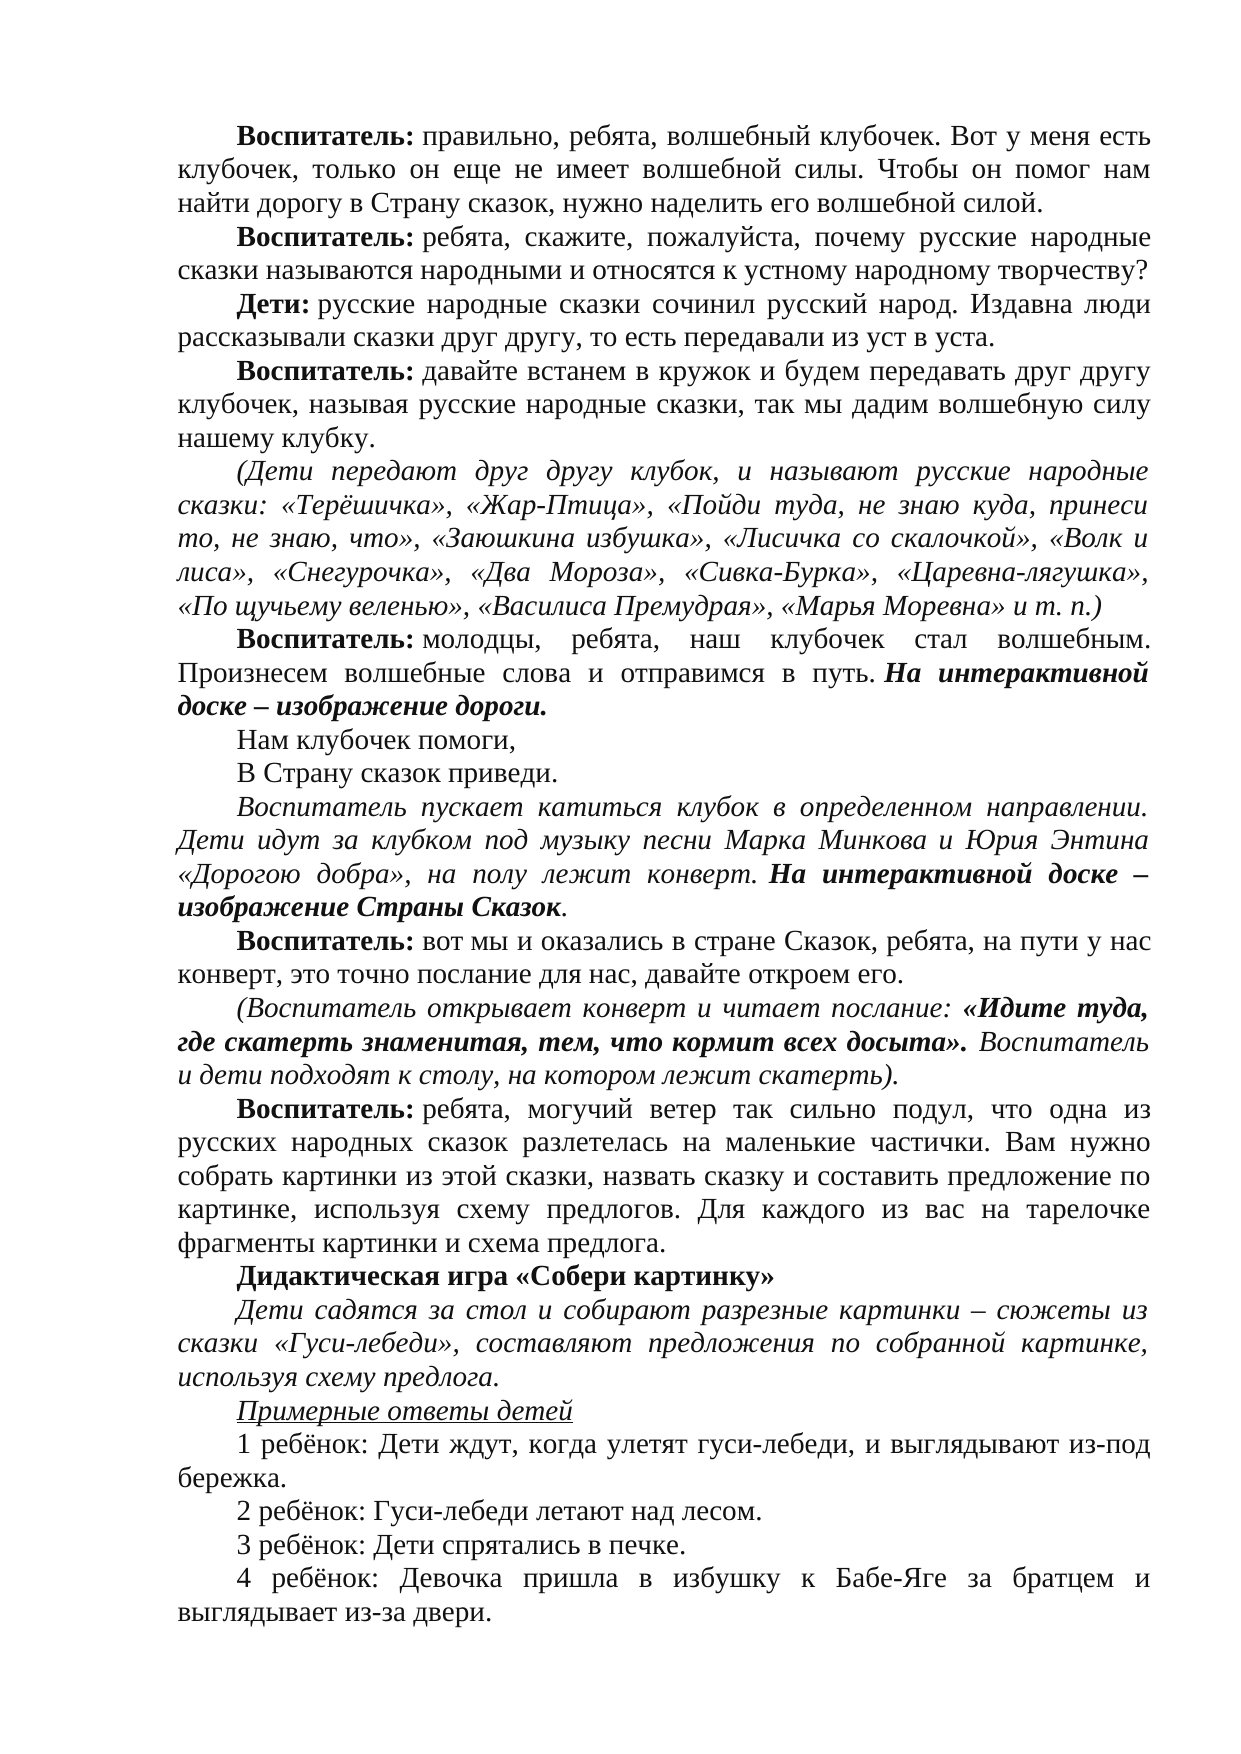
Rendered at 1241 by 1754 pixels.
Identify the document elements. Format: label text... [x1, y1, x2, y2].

text 4 ребёнок: Девочка пришла в избушку к Бабе-Яге за братцем и выглядывает из-за двери. [177, 1560, 1152, 1627]
text Примерные ответы детей [177, 1393, 1152, 1426]
text Дети садятся за стол и собирают разрезные картинки – сюжеты из сказки «Гуси-лебеди», составляют предложения по собранной картинке, используя схему предлога. [177, 1292, 1152, 1393]
text Дидактическая игра «Собери картинку» [177, 1258, 1152, 1292]
text Воспитатель: вот мы и оказались в стране Сказок, ребята, на пути у нас конверт, это точно послание для нас, давайте откроем его. [177, 923, 1152, 990]
text Воспитатель пускает катиться клубок в определенном направлении. Дети идут за клубком под музыку песни Марка Минкова и Юрия Энтина «Дорогою добра», на полу лежит конверт. На интерактивной доске – изображение Страны Сказок. [177, 789, 1152, 923]
text Воспитатель: давайте встанем в кружок и будем передавать друг другу клубочек, называя русские народные сказки, так мы дадим волшебную силу нашему клубку. [177, 353, 1152, 453]
text Нам клубочек помоги, [177, 722, 1152, 755]
text Воспитатель: ребята, могучий ветер так сильно подул, что одна из русских народных сказок разлетелась на маленькие частички. Вам нужно собрать картинки из этой сказки, назвать сказку и составить предложение по картинке, используя схему предлогов. Для каждого из вас на тарелочке фрагменты картинки и схема предлога. [177, 1091, 1152, 1258]
text (Дети передают друг другу клубок, и называют русские народные сказки: «Терёшичка», «Жар-Птица», «Пойди туда, не знаю куда, принеси то, не знаю, что», «Заюшкина избушка», «Лисичка со скалочкой», «Волк и лиса», «Снегурочка», «Два Мороза», «Сивка-Бурка», «Царевна-лягушка», «По щучьему веленью», «Василиса Премудрая», «Марья Моревна» и т. п.) [177, 453, 1152, 621]
text Воспитатель: ребята, скажите, пожалуйста, почему русские народные сказки называются народными и относятся к устному народному творчеству? [177, 219, 1152, 286]
text Дети: русские народные сказки сочинил русский народ. Издавна люди рассказывали сказки друг другу, то есть передавали из уст в уста. [177, 286, 1152, 353]
text 3 ребёнок: Дети спрятались в печке. [177, 1527, 1152, 1560]
text В Страну сказок приведи. [177, 755, 1152, 789]
text Воспитатель: правильно, ребята, волшебный клубочек. Вот у меня есть клубочек, только он еще не имеет волшебной силы. Чтобы он помог нам найти дорогу в Страну сказок, нужно наделить его волшебной силой. [177, 118, 1152, 219]
text 2 ребёнок: Гуси-лебеди летают над лесом. [177, 1493, 1152, 1527]
text 1 ребёнок: Дети ждут, когда улетят гуси-лебеди, и выглядывают из-под бережка. [177, 1426, 1152, 1493]
text Воспитатель: молодцы, ребята, наш клубочек стал волшебным. Произнесем волшебные слова и отправимся в путь. На интерактивной доске – изображение дороги. [177, 621, 1152, 722]
text (Воспитатель открывает конверт и читает послание: «Идите туда, где скатерть знаменитая, тем, что кормит всех досыта». Воспитатель и дети подходят к столу, на котором лежит скатерть). [177, 990, 1152, 1091]
